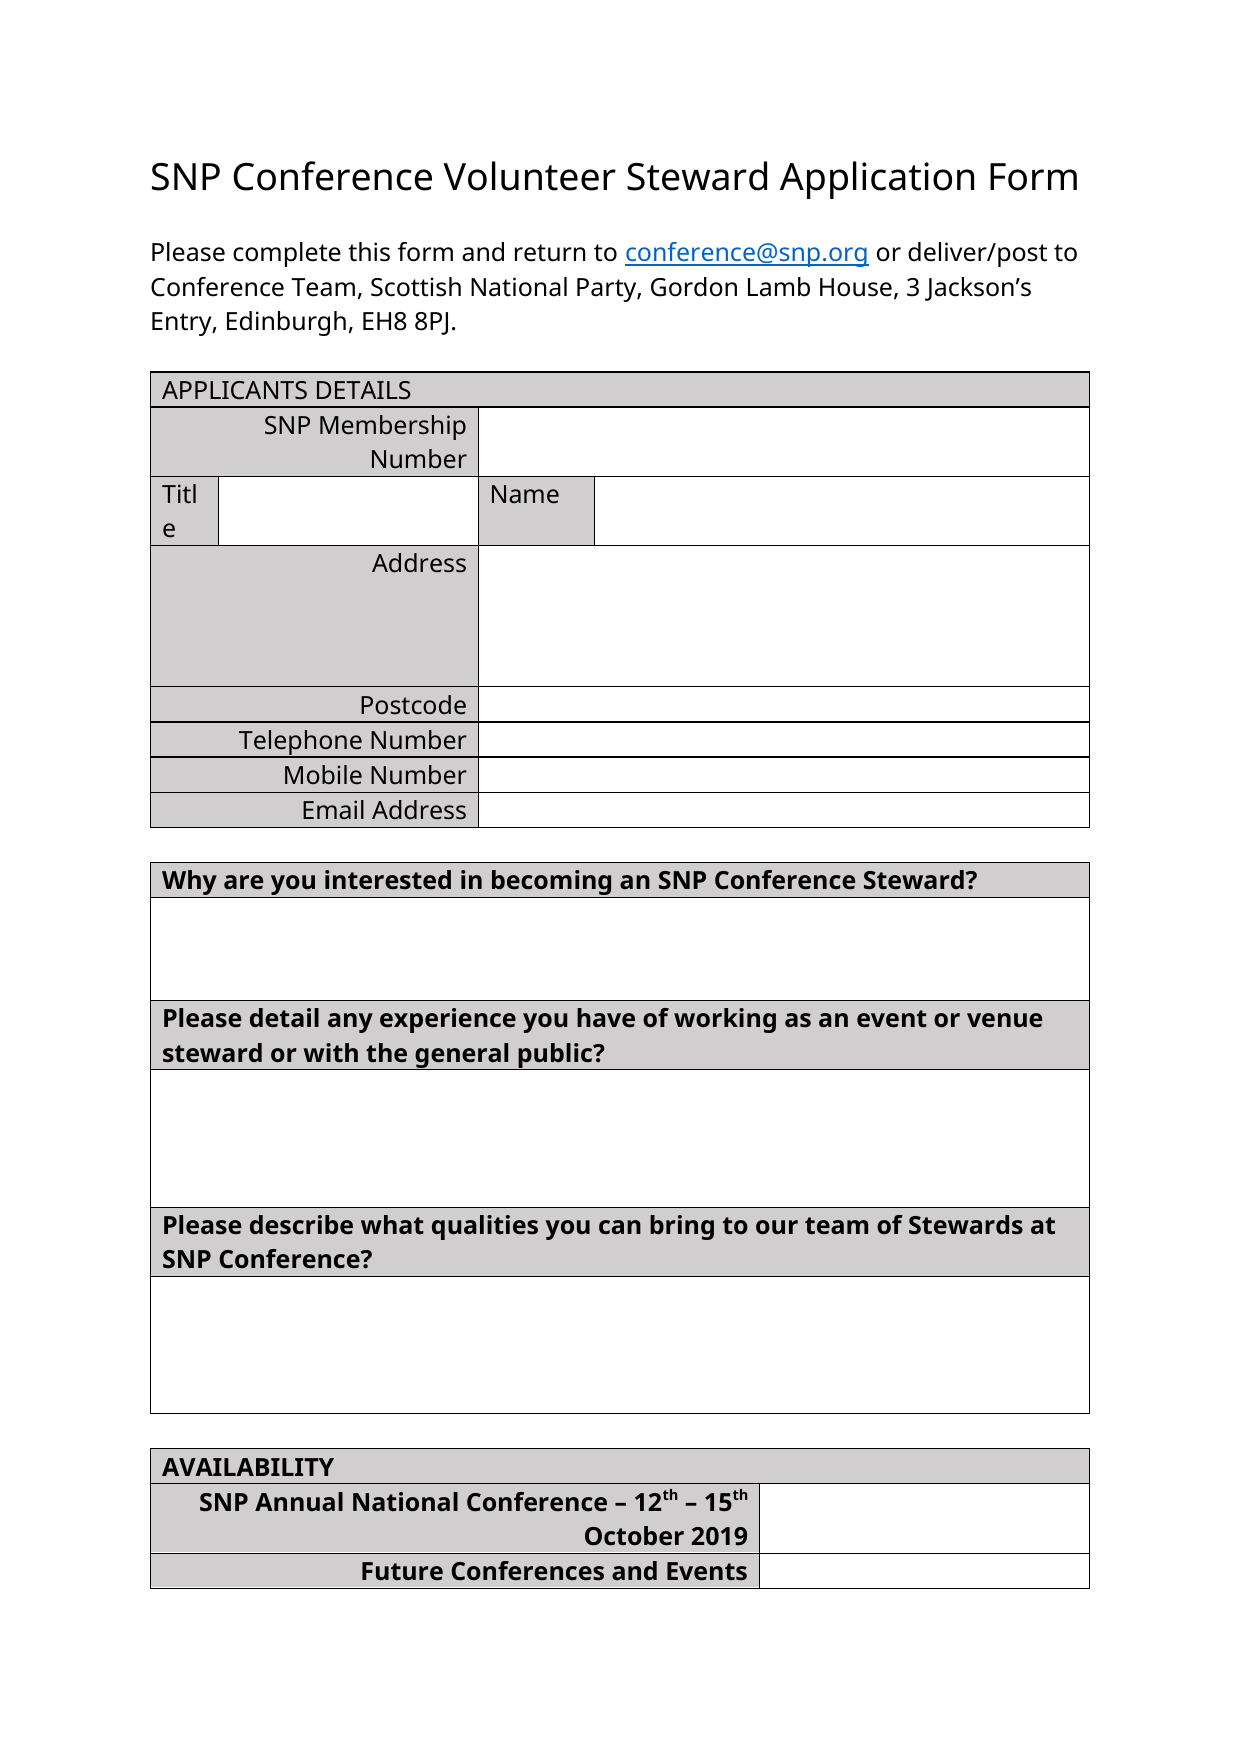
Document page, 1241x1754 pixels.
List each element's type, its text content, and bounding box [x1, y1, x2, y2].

table_cell SNP Annual National Conference – 12th – 15th October 2019 [151, 1484, 759, 1552]
table_cell [479, 546, 1089, 686]
table_cell [151, 898, 1089, 1000]
table_cell [479, 408, 1089, 476]
text Please complete this form and return to conference@snp.org or deliver/post to Conference Team, Scottish National Party, Gordon Lamb House, 3 Jackson’s Entry, Edinburgh, EH8 8PJ. [150, 235, 1090, 337]
table_cell Address [151, 546, 478, 686]
table_header Why are you interested in becoming an SNP Conference Steward? [151, 863, 1089, 897]
table_cell [760, 1484, 1089, 1552]
table_cell Name [479, 477, 594, 545]
table_cell Future Conferences and Events [151, 1554, 759, 1587]
table_header APPLICANTS DETAILS [151, 373, 1089, 406]
table_cell Please describe what qualities you can bring to our team of Stewards at SNP Conference? [151, 1208, 1089, 1276]
table_cell Postcode [151, 687, 478, 721]
table_cell [595, 477, 1089, 545]
table_cell [479, 723, 1089, 756]
table_cell [479, 793, 1089, 827]
table_cell [151, 1070, 1089, 1207]
table_cell [151, 1277, 1089, 1413]
table_cell [479, 687, 1089, 721]
table_cell Title [176, 477, 218, 545]
table_cell Email Address [151, 793, 478, 827]
table_cell Telephone Number [151, 723, 478, 756]
table_cell Please detail any experience you have of working as an event or venue steward or with the general public? [151, 1001, 1089, 1069]
text SNP Conference Volunteer Steward Application Form [150, 150, 1090, 201]
table_cell [479, 758, 1089, 792]
table_cell SNP Membership Number [151, 408, 478, 476]
table_cell Mobile Number [151, 758, 478, 792]
table_cell [760, 1554, 1089, 1587]
table_header AVAILABILITY [151, 1449, 1089, 1483]
table_cell [219, 477, 478, 545]
